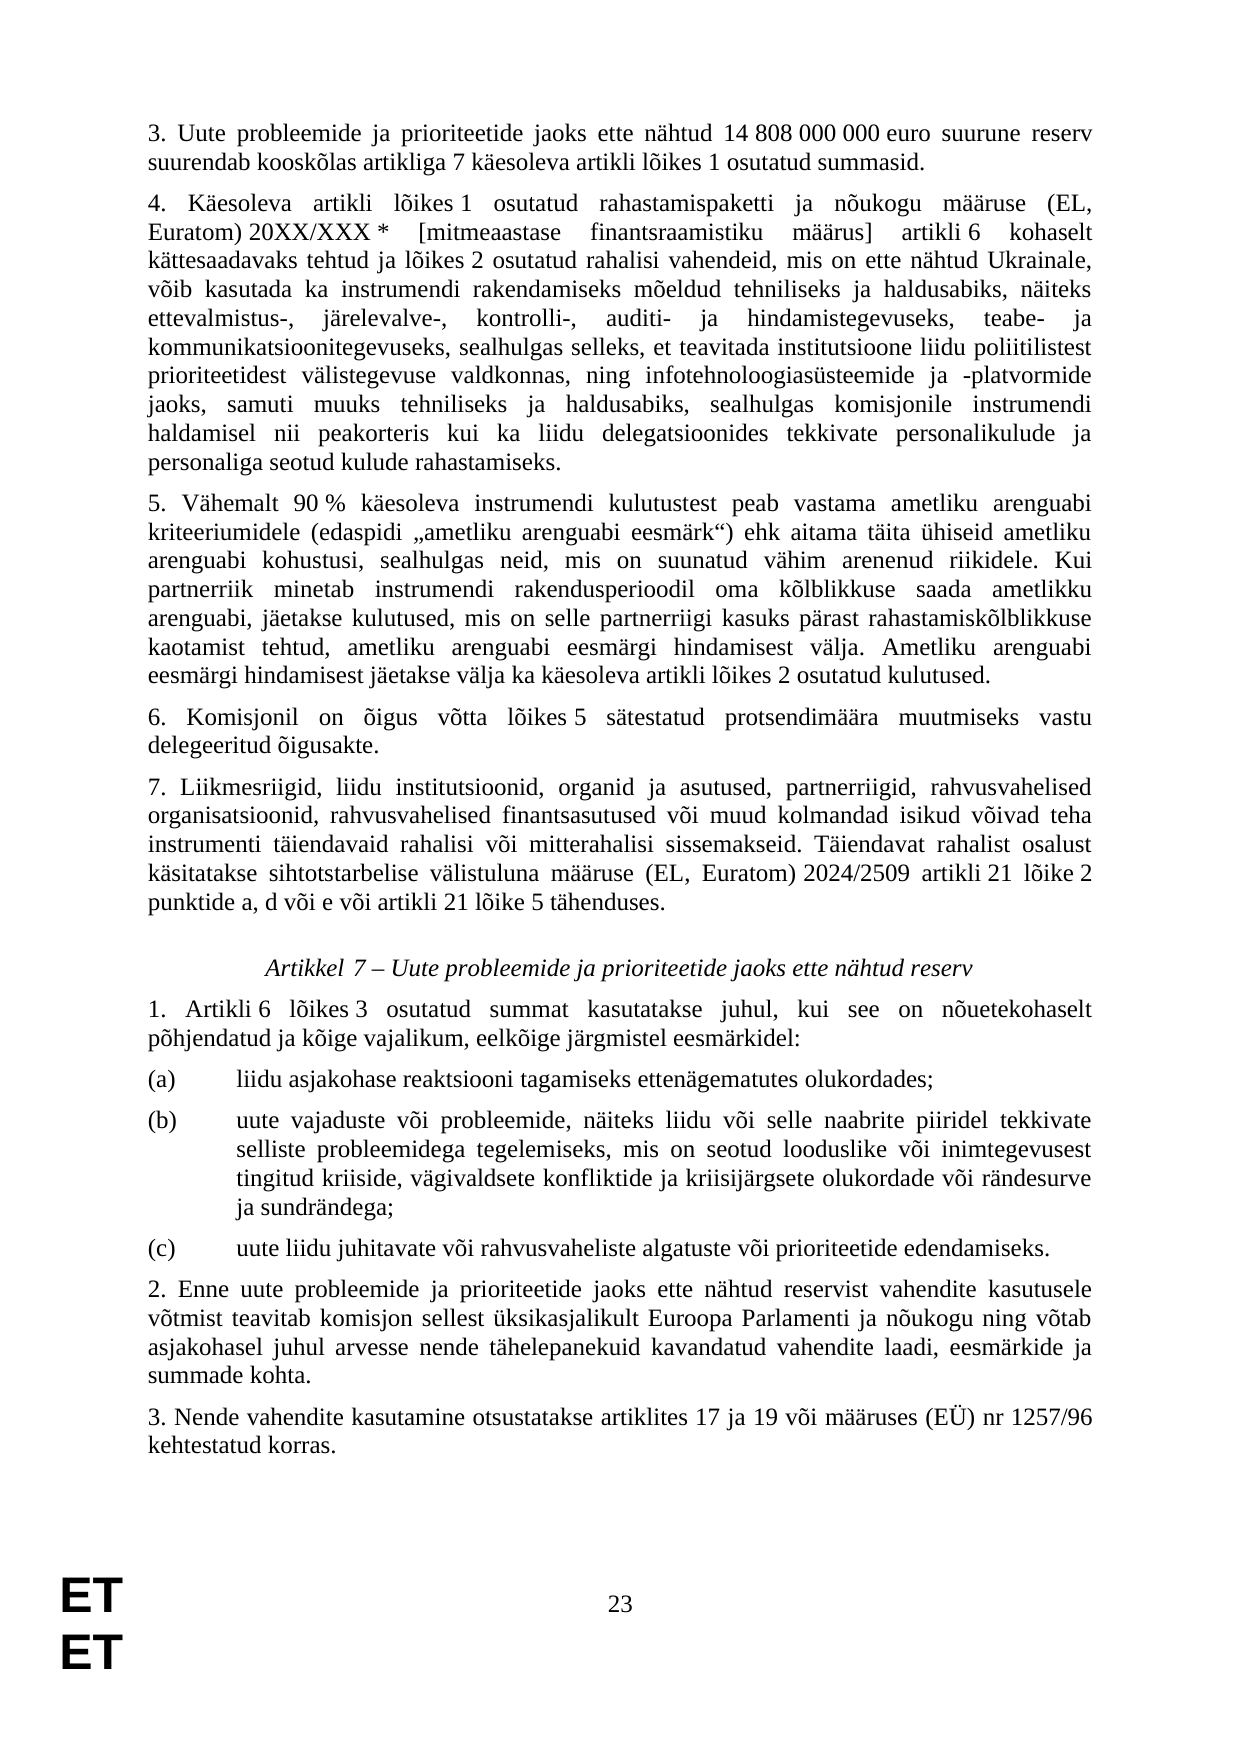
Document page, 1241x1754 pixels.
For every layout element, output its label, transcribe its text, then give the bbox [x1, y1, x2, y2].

text 3. Uute probleemide ja prioriteetide jaoks ette nähtud 14 808 000 000 euro suurune reserv suurendab kooskõlas artikliga 7 käesoleva artikli lõikes 1 osutatud summasid. [148, 118, 1092, 176]
text 1. Artikli 6 lõikes 3 osutatud summat kasutatakse juhul, kui see on nõuetekohaselt põhjendatud ja kõige vajalikum, eelkõige järgmistel eesmärkidel: [148, 994, 1092, 1052]
text Artikkel 7 – Uute probleemide ja prioriteetide jaoks ette nähtud reserv [148, 953, 1092, 982]
text 4. Käesoleva artikli lõikes 1 osutatud rahastamispaketti ja nõukogu määruse (EL, Euratom) 20XX/XXX * [mitmeaastase finantsraamistiku määrus] artikli 6 kohaselt kättesaadavaks tehtud ja lõikes 2 osutatud rahalisi vahendeid, mis on ette nähtud Ukrainale, võib kasutada ka instrumendi rakendamiseks mõeldud tehniliseks ja haldusabiks, näiteks ettevalmistus-, järelevalve-, kontrolli-, auditi- ja hindamistegevuseks, teabe- ja kommunikatsioonitegevuseks, sealhulgas selleks, et teavitada institutsioone liidu poliitilistest prioriteetidest välistegevuse valdkonnas, ning infotehnoloogiasüsteemide ja -platvormide jaoks, samuti muuks tehniliseks ja haldusabiks, sealhulgas komisjonile instrumendi haldamisel nii peakorteris kui ka liidu delegatsioonides tekkivate personalikulude ja personaliga seotud kulude rahastamiseks. [148, 188, 1092, 476]
list uute liidu juhitavate või rahvusvaheliste algatuste või prioriteetide edendamiseks. [148, 1233, 1092, 1262]
text 7. Liikmesriigid, liidu institutsioonid, organid ja asutused, partnerriigid, rahvusvahelised organisatsioonid, rahvusvahelised finantsasutused või muud kolmandad isikud võivad teha instrumenti täiendavaid rahalisi või mitterahalisi sissemakseid. Täiendavat rahalist osalust käsitatakse sihtotstarbelise välistuluna määruse (EL, Euratom) 2024/2509 artikli 21 lõike 2 punktide a, d või e või artikli 21 lõike 5 tähenduses. [148, 772, 1092, 916]
text 6. Komisjonil on õigus võtta lõikes 5 sätestatud protsendimäära muutmiseks vastu delegeeritud õigusakte. [148, 702, 1092, 759]
list uute vajaduste või probleemide, näiteks liidu või selle naabrite piiridel tekkivate selliste probleemidega tegelemiseks, mis on seotud looduslike või inimtegevusest tingitud kriiside, vägivaldsete konfliktide ja kriisijärgsete olukordade või rändesurve ja sundrändega; [148, 1106, 1092, 1221]
list liidu asjakohase reaktsiooni tagamiseks ettenägematutes olukordades; [148, 1064, 1092, 1093]
text 3. Nende vahendite kasutamine otsustatakse artiklites 17 ja 19 või määruses (EÜ) nr 1257/96 kehtestatud korras. [148, 1402, 1092, 1459]
text 5. Vähemalt 90 % käesoleva instrumendi kulutustest peab vastama ametliku arenguabi kriteeriumidele (edaspidi „ametliku arenguabi eesmärk“) ehk aitama täita ühiseid ametliku arenguabi kohustusi, sealhulgas neid, mis on suunatud vähim arenenud riikidele. Kui partnerriik minetab instrumendi rakendusperioodil oma kõlblikkuse saada ametlikku arenguabi, jäetakse kulutused, mis on selle partnerriigi kasuks pärast rahastamiskõlblikkuse kaotamist tehtud, ametliku arenguabi eesmärgi hindamisest välja. Ametliku arenguabi eesmärgi hindamisest jäetakse välja ka käesoleva artikli lõikes 2 osutatud kulutused. [148, 488, 1092, 689]
text 2. Enne uute probleemide ja prioriteetide jaoks ette nähtud reservist vahendite kasutusele võtmist teavitab komisjon sellest üksikasjalikult Euroopa Parlamenti ja nõukogu ning võtab asjakohasel juhul arvesse nende tähelepanekuid kavandatud vahendite laadi, eesmärkide ja summade kohta. [148, 1274, 1092, 1389]
